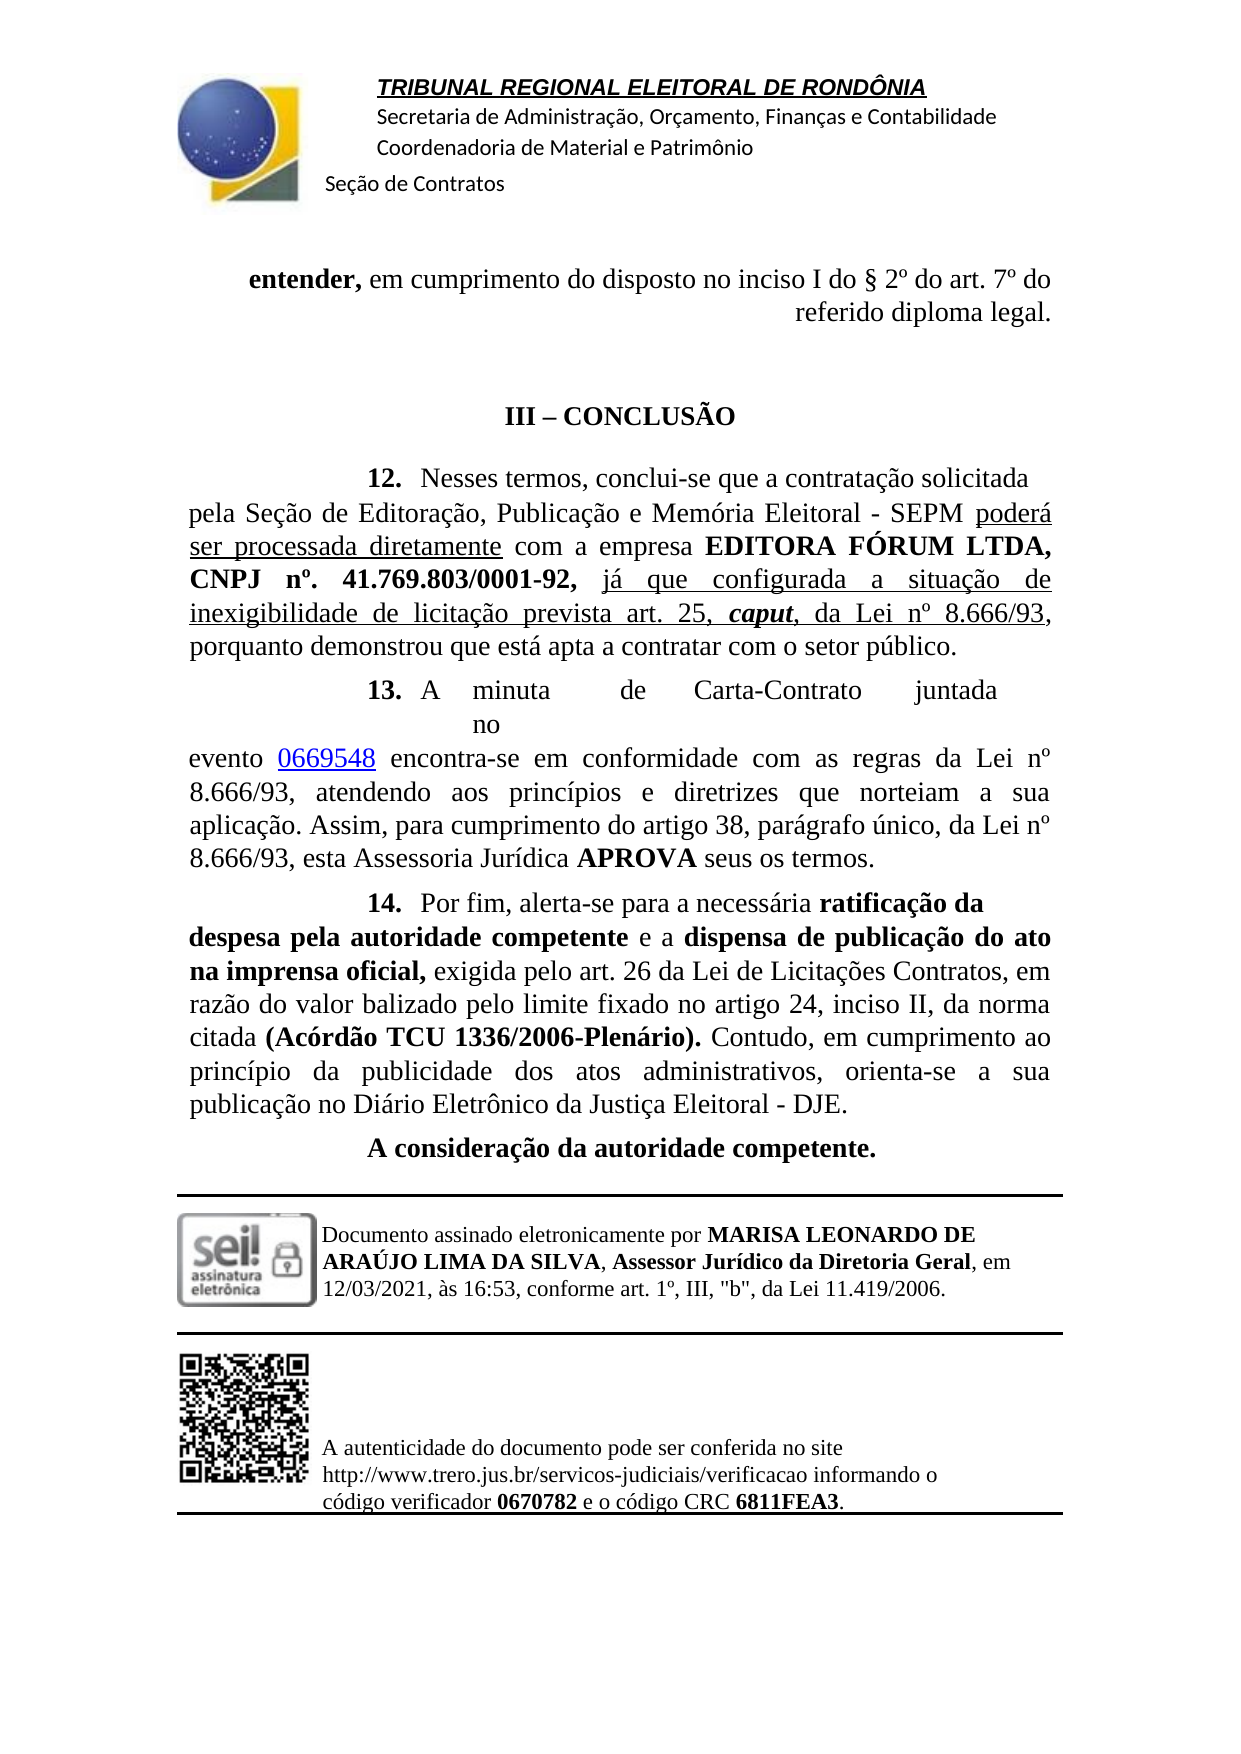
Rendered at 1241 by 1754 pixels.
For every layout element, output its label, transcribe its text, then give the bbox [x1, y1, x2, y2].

text evento 0669548 encontra-se em conformidade com as regras da Lei nº 8.666/93, atendendo aos princípios e diretrizes que norteiam a sua aplicação. Assim, para cumprimento do artigo 38, parágrafo único, da Lei nº 8.666/93, esta Assessoria Jurídica APROVA seus os termos. [188, 741, 1052, 874]
list A minuta de Carta-Contrato juntada no [367, 673, 1052, 739]
subtitle III – CONCLUSÃO [177, 400, 1063, 432]
text A autenticidade do documento pode ser conferida no site http://www.trero.jus.br/servicos-judiciais/verificacao informando o código verificador 0670782 e o código CRC 6811FEA3. [321, 1433, 987, 1514]
text despesa pela autoridade competente e a dispensa de publicação do ato na imprensa oficial, exigida pelo art. 26 da Lei de Licitações Contratos, em razão do valor balizado pelo limite fixado no artigo 24, inciso II, da norma citada (Acórdão TCU 1336/2006-Plenário). Contudo, em cumprimento ao princípio da publicidade dos atos administrativos, orienta-se a sua publicação no Diário Eletrônico da Justiça Eleitoral - DJE. [188, 920, 1052, 1119]
text A consideração da autoridade competente. [367, 1132, 1052, 1164]
picture [177, 1213, 317, 1307]
list Por fim, alerta-se para a necessária ratificação da [367, 886, 1052, 918]
picture [177, 73, 309, 215]
list Nesses termos, conclui-se que a contratação solicitada [367, 461, 1052, 493]
text Documento assinado eletronicamente por MARISA LEONARDO DE ARAÚJO LIMA DA SILVA, Assessor Jurídico da Diretoria Geral, em 12/03/2021, às 16:53, conforme art. 1º, III, "b", da Lei 11.419/2006. [321, 1221, 1067, 1302]
picture [177, 1351, 312, 1486]
text pela Seção de Editoração, Publicação e Memória Eleitoral - SEPM poderá ser processada diretamente com a empresa EDITORA FÓRUM LTDA, CNPJ nº. 41.769.803/0001-92, já que configurada a situação de inexigibilidade de licitação prevista art. 25, caput, da Lei nº 8.666/93, porquanto demonstrou que está apta a contratar com o setor público. [188, 496, 1052, 661]
